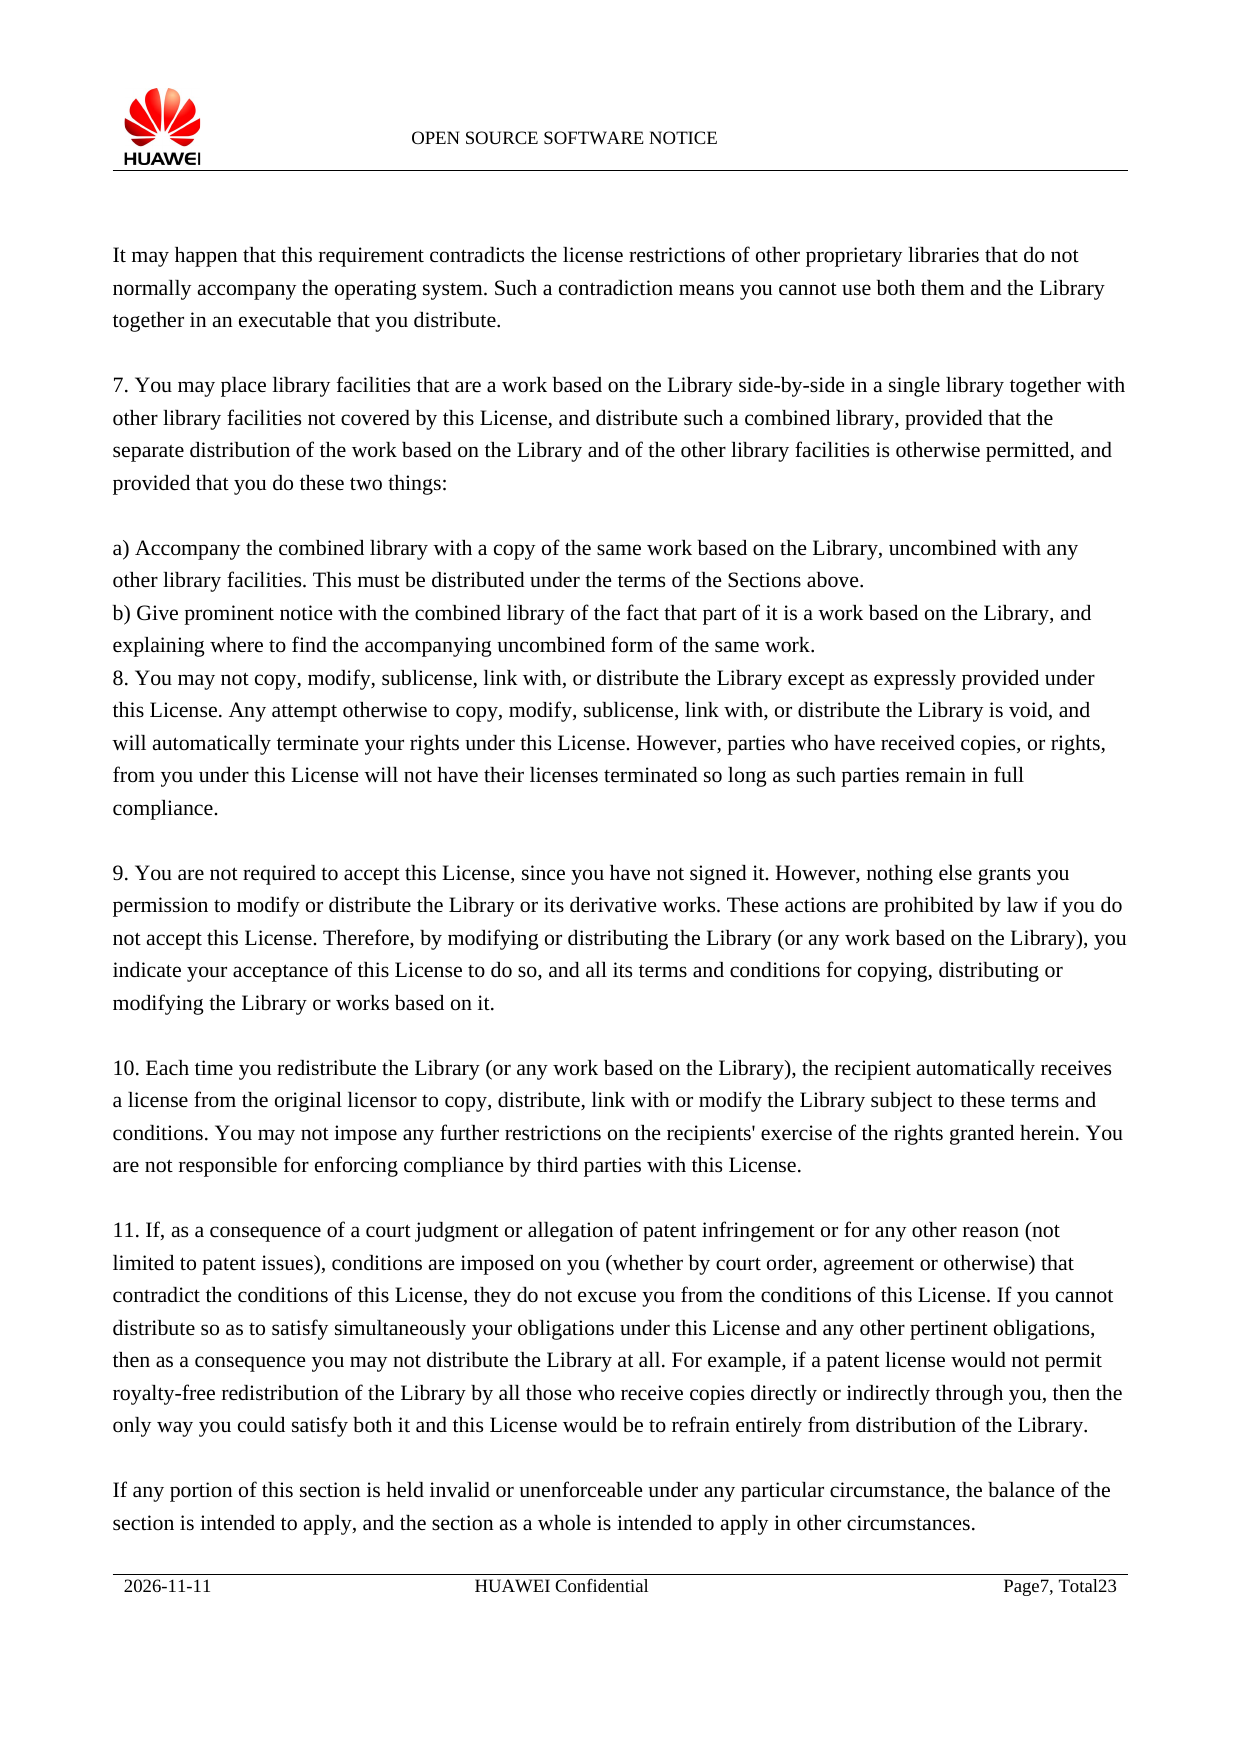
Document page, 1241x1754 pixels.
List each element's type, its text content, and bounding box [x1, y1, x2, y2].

picture [124, 88, 201, 165]
